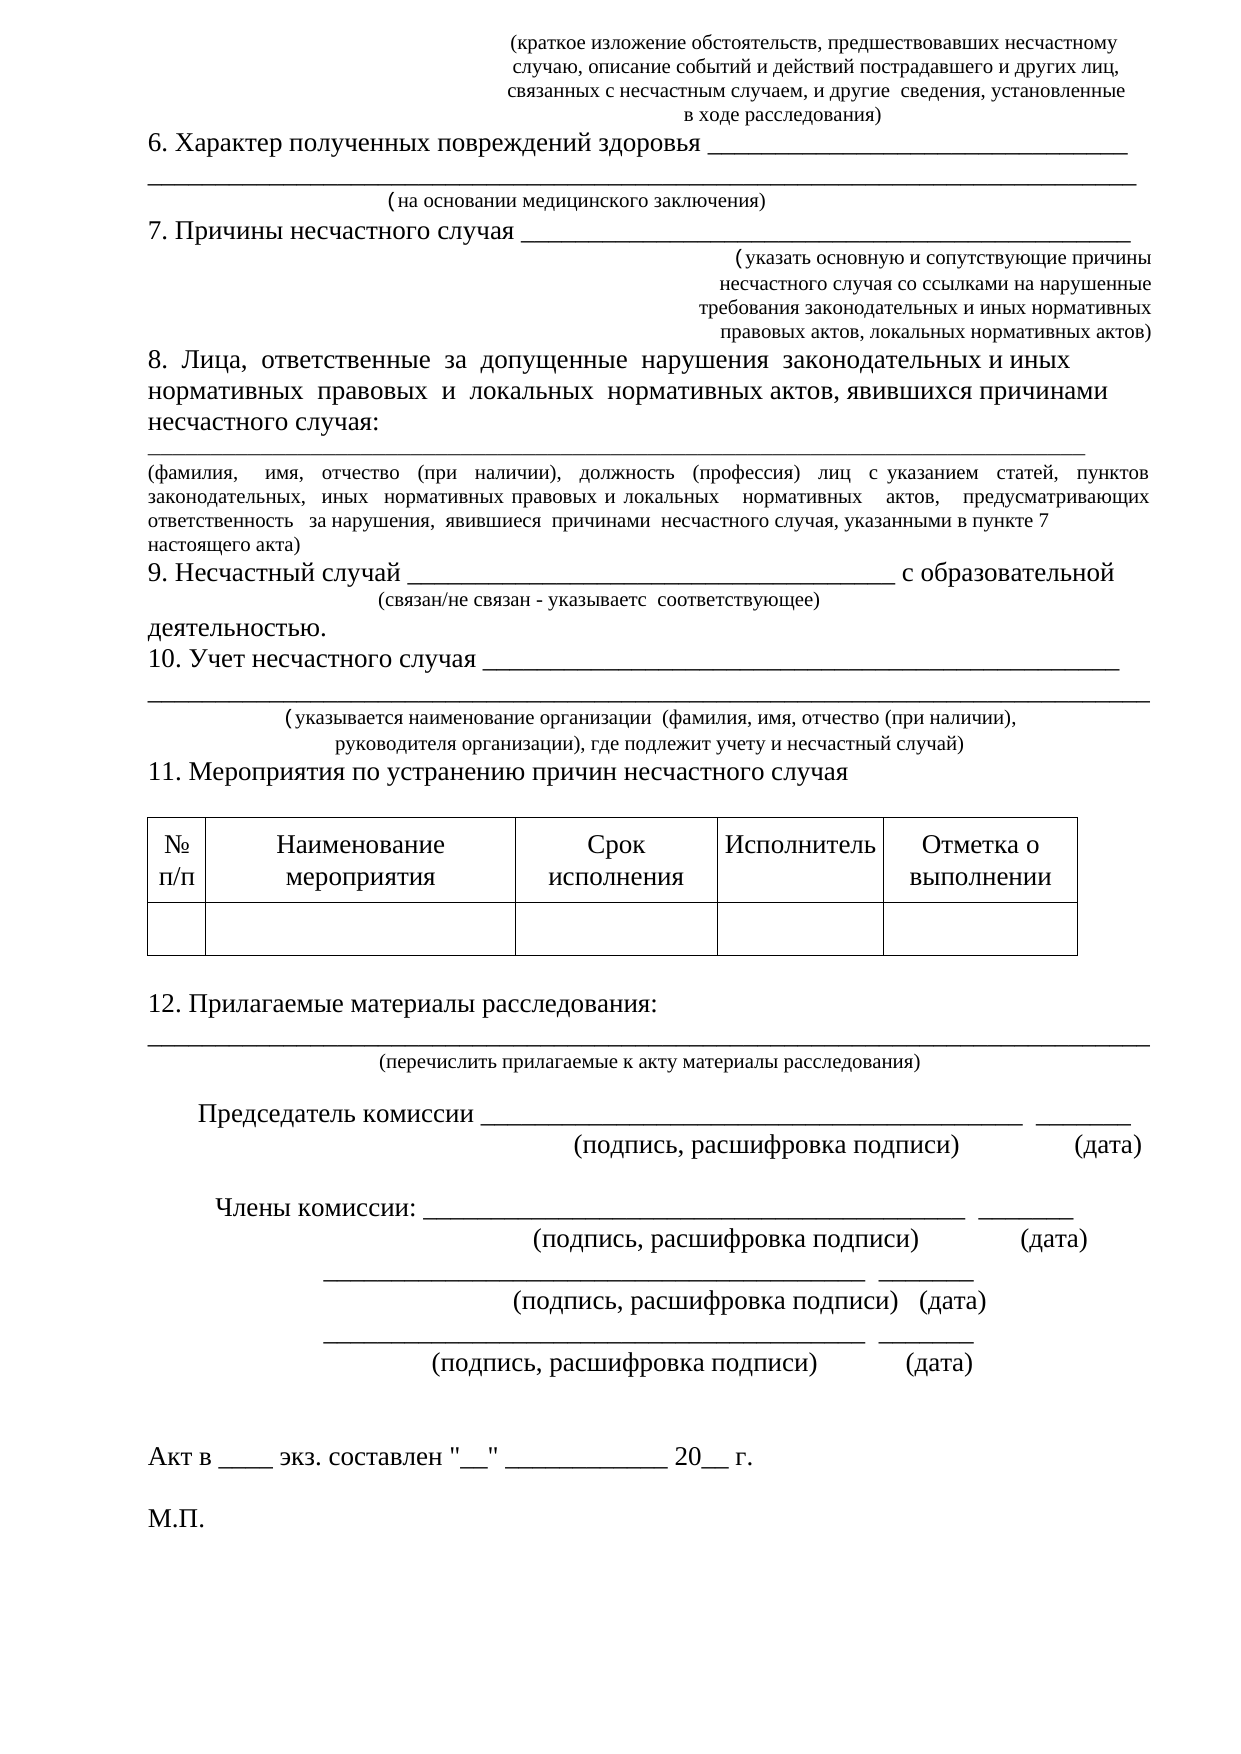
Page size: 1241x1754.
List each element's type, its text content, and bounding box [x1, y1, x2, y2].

text в ходе расследования) [148, 102, 1152, 126]
table_cell [884, 903, 1077, 955]
text случаю, описание событий и действий пострадавшего и других лиц, [148, 54, 1152, 78]
table_header Отметка о выполнении [884, 818, 1077, 902]
text Акт в ____ экз. составлен "__" ____________ 20__ г. [148, 1440, 1152, 1471]
text Члены комиссии: ________________________________________ _______ [148, 1191, 1152, 1222]
text (указать основную и сопутствующие причины [148, 245, 1152, 271]
text Председатель комиссии ________________________________________ _______ [148, 1097, 1152, 1128]
text 11. Мероприятия по устранению причин несчастного случая [148, 755, 1152, 786]
table_header Исполнитель [718, 818, 883, 902]
text (перечислить прилагаемые к акту материалы расследования) [148, 1049, 1152, 1073]
text 9. Несчастный случай ____________________________________ с образовательной [148, 556, 1152, 587]
table_cell [206, 903, 515, 955]
text (подпись, расшифровка подписи) (дата) [148, 1284, 1152, 1315]
text (связан/не связан - указываетс соответствующее) [148, 587, 1152, 611]
table_cell [148, 903, 205, 955]
text несчастного случая со ссылками на нарушенные [148, 271, 1152, 295]
table_cell [718, 903, 883, 955]
text деятельностью. [148, 611, 1152, 643]
text (подпись, расшифровка подписи) (дата) [148, 1222, 1152, 1253]
table_cell [516, 903, 717, 955]
text ___________________________________________________________________________ [148, 436, 1152, 460]
text (на основании медицинского заключения) [148, 188, 1152, 214]
text связанных с несчастным случаем, и другие сведения, установленные [148, 78, 1152, 102]
text ________________________________________ _______ [148, 1315, 1152, 1346]
text (подпись, расшифровка подписи) (дата) [148, 1346, 1152, 1377]
text М.П. [148, 1502, 1152, 1533]
table_header Срок исполнения [516, 818, 717, 902]
text руководителя организации), где подлежит учету и несчастный случай) [148, 731, 1152, 755]
table_header Наименование мероприятия [206, 818, 515, 902]
text ________________________________________ _______ [148, 1253, 1152, 1284]
text 8. Лица, ответственные за допущенные нарушения законодательных и иных [148, 343, 1152, 374]
text несчастного случая: [148, 405, 1152, 436]
table_header № п/п [148, 818, 205, 902]
text нормативных правовых и локальных нормативных актов, явившихся причинами [148, 374, 1152, 405]
text (указывается наименование организации (фамилия, имя, отчество (при наличии), [148, 705, 1152, 731]
text _________________________________________________________________________ [148, 157, 1152, 188]
text 12. Прилагаемые материалы расследования: [148, 987, 1152, 1018]
text правовых актов, локальных нормативных актов) [148, 319, 1152, 343]
text 10. Учет несчастного случая _______________________________________________ [148, 643, 1152, 674]
text 7. Причины несчастного случая _____________________________________________ [148, 214, 1152, 245]
text 6. Характер полученных повреждений здоровья _______________________________ [148, 126, 1152, 157]
text (фамилия, имя, отчество (при наличии), должность (профессия) лиц с указанием статей, пунктов законодательных, иных нормативных правовых и локальных нормативных актов, предусматривающих ответственность за нарушения, явившиеся причинами несчастного случая, указанными в пункте 7 [148, 460, 1152, 532]
text __________________________________________________________________________ [148, 674, 1152, 705]
text настоящего акта) [148, 532, 1152, 556]
text требования законодательных и иных нормативных [148, 295, 1152, 319]
text __________________________________________________________________________ [148, 1018, 1152, 1049]
text (подпись, расшифровка подписи) (дата) [148, 1128, 1152, 1159]
text (краткое изложение обстоятельств, предшествовавших несчастному [148, 29, 1152, 54]
